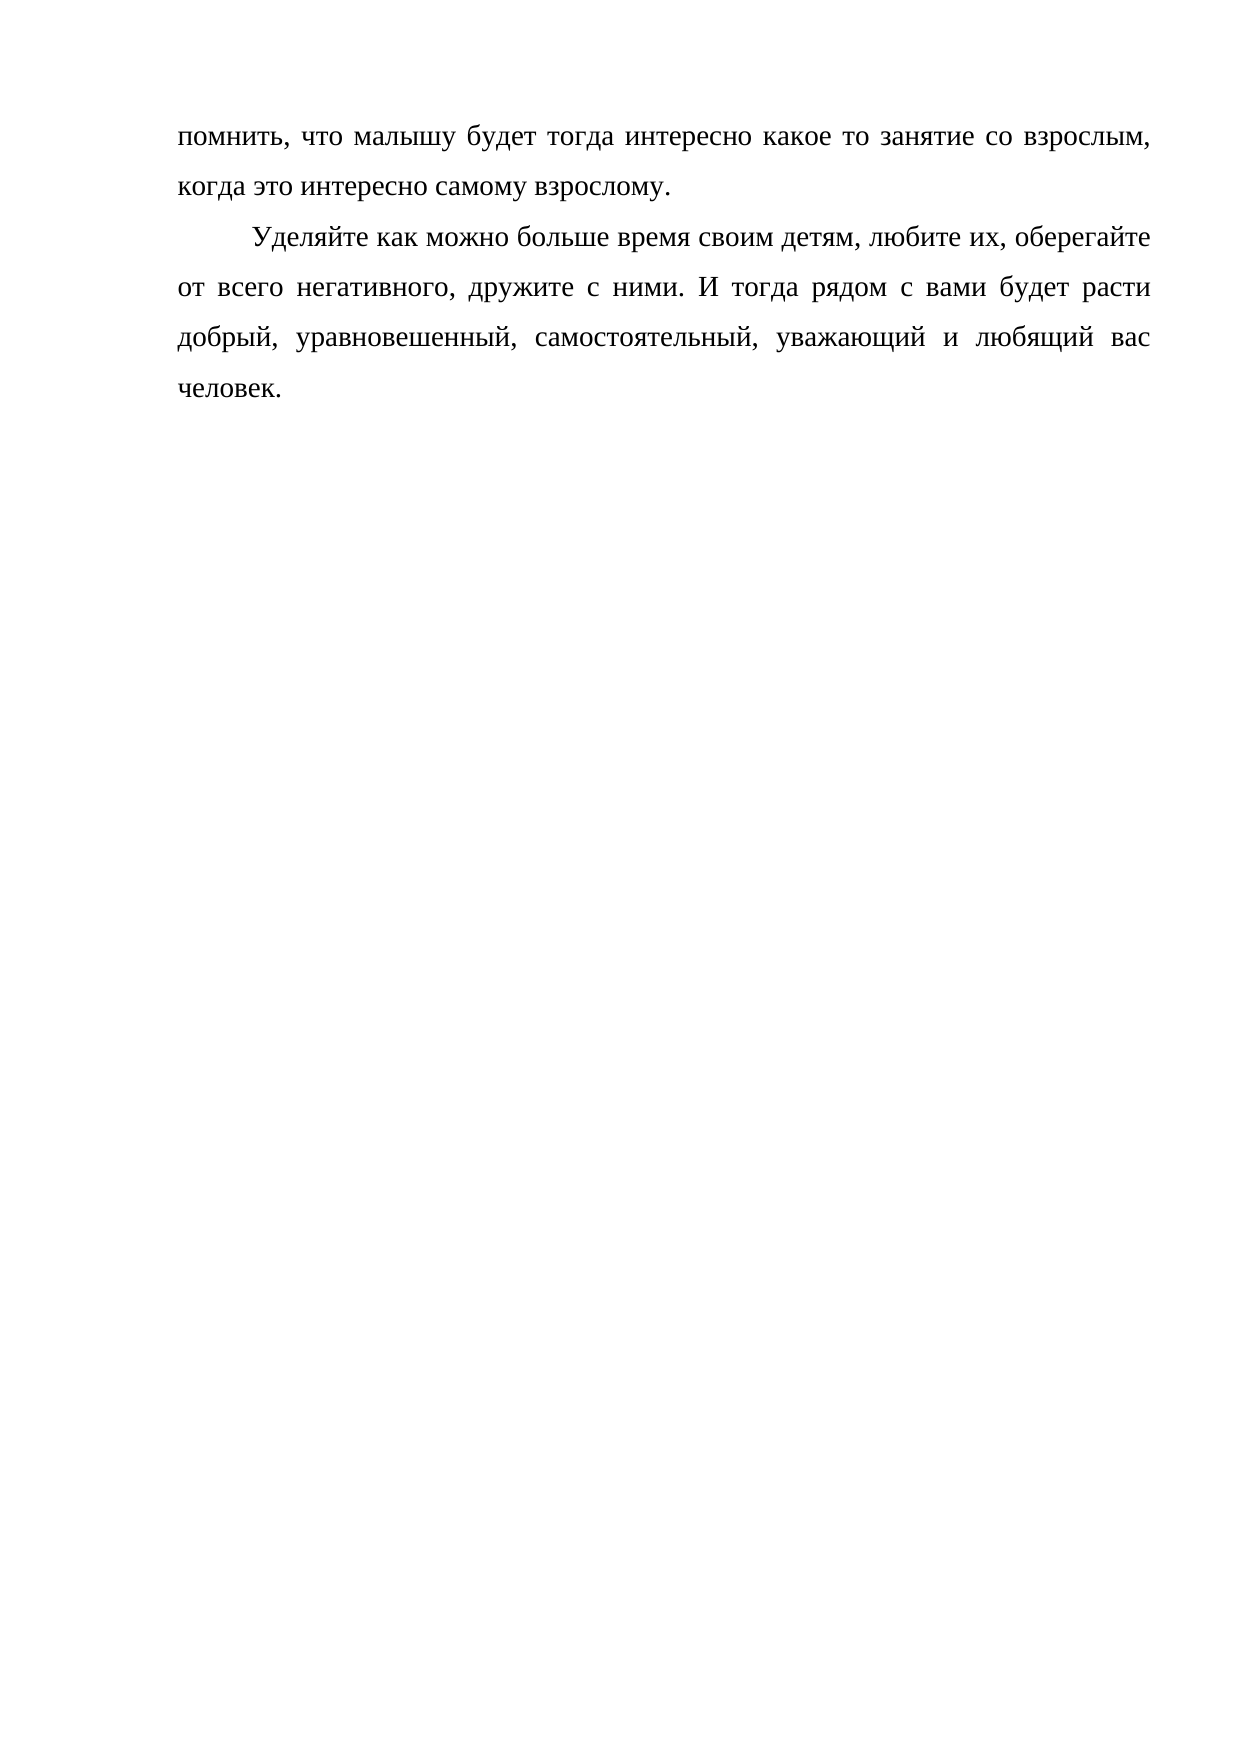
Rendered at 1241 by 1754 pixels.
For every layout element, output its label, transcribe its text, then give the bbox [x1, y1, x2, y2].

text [177, 118, 1152, 202]
text Уделяйте как можно больше время своим детям, любите их, оберегайте от всего негативного, дружите с ними. И тогда рядом с вами будет расти добрый, уравновешенный, самостоятельный, уважающий и любящий вас человек. [177, 219, 1152, 403]
